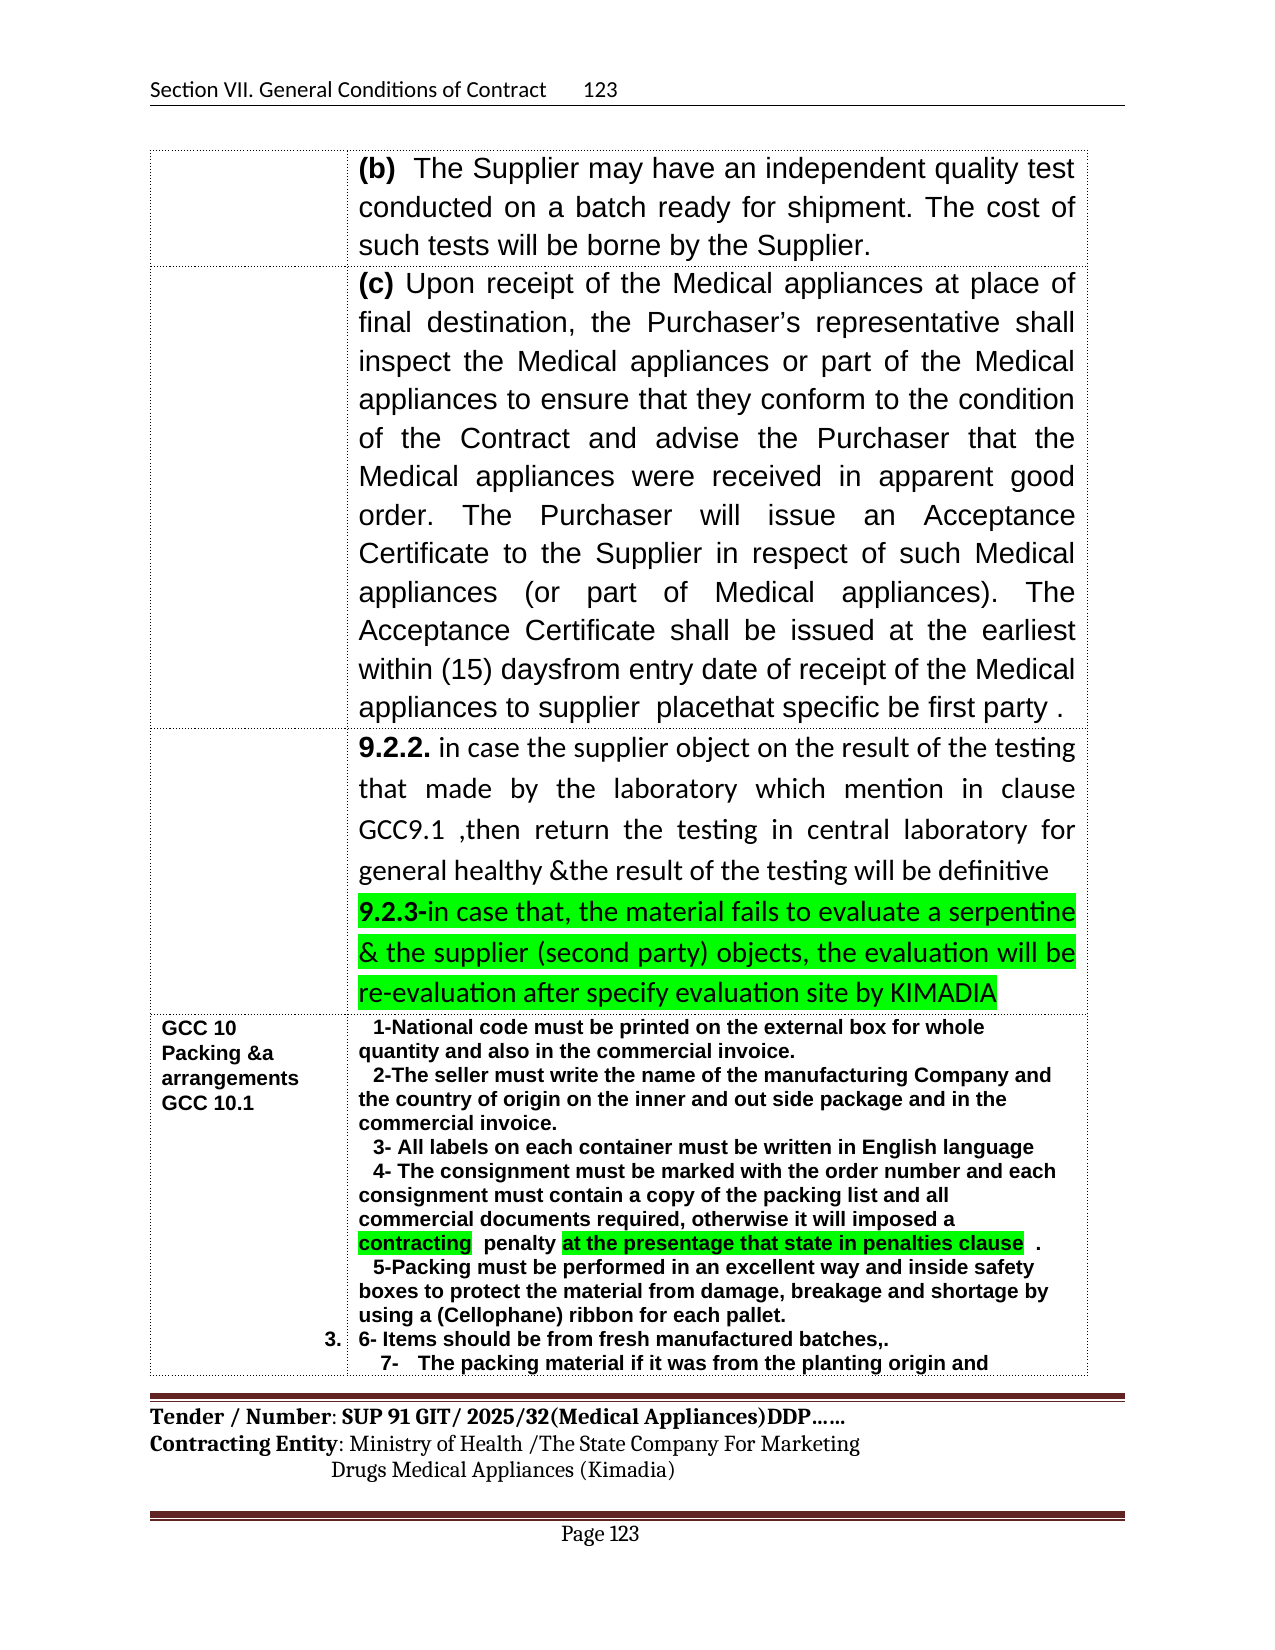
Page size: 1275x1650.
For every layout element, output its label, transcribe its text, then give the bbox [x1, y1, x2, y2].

table_cell [150, 266, 347, 728]
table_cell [347, 1014, 1088, 1374]
table_cell (b) The Supplier may have an independent quality test conducted on a batch ready for shipment. The cost of such tests will be borne by the Supplier. [347, 150, 1088, 266]
table_cell [150, 728, 347, 1014]
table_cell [150, 1014, 347, 1374]
table_cell (c) Upon receipt of the Medical appliances at place of final destination, the Purchaser’s representative shall inspect the Medical appliances or part of the Medical appliances to ensure that they conform to the condition of the Contract and advise the Purchaser that the Medical appliances were received in apparent good order. The Purchaser will issue an Acceptance Certificate to the Supplier in respect of such Medical appliances (or part of Medical appliances). The Acceptance Certificate shall be issued at the earliest within (15) daysfrom entry date of receipt of the Medical appliances to supplier placethat specific be first party . [347, 266, 1088, 728]
table_cell 9.2.2. in case the supplier object on the result of the testing that made by the laboratory which mention in clause GCC9.1 ,then return the testing in central laboratory for general healthy &the result of the testing will be definitive 9.2.3-in case that, the material fails to evaluate a serpentine & the supplier (second party) objects, the evaluation will be re-evaluation after specify evaluation site by KIMADIA [347, 728, 1088, 1014]
table_cell [150, 150, 347, 266]
